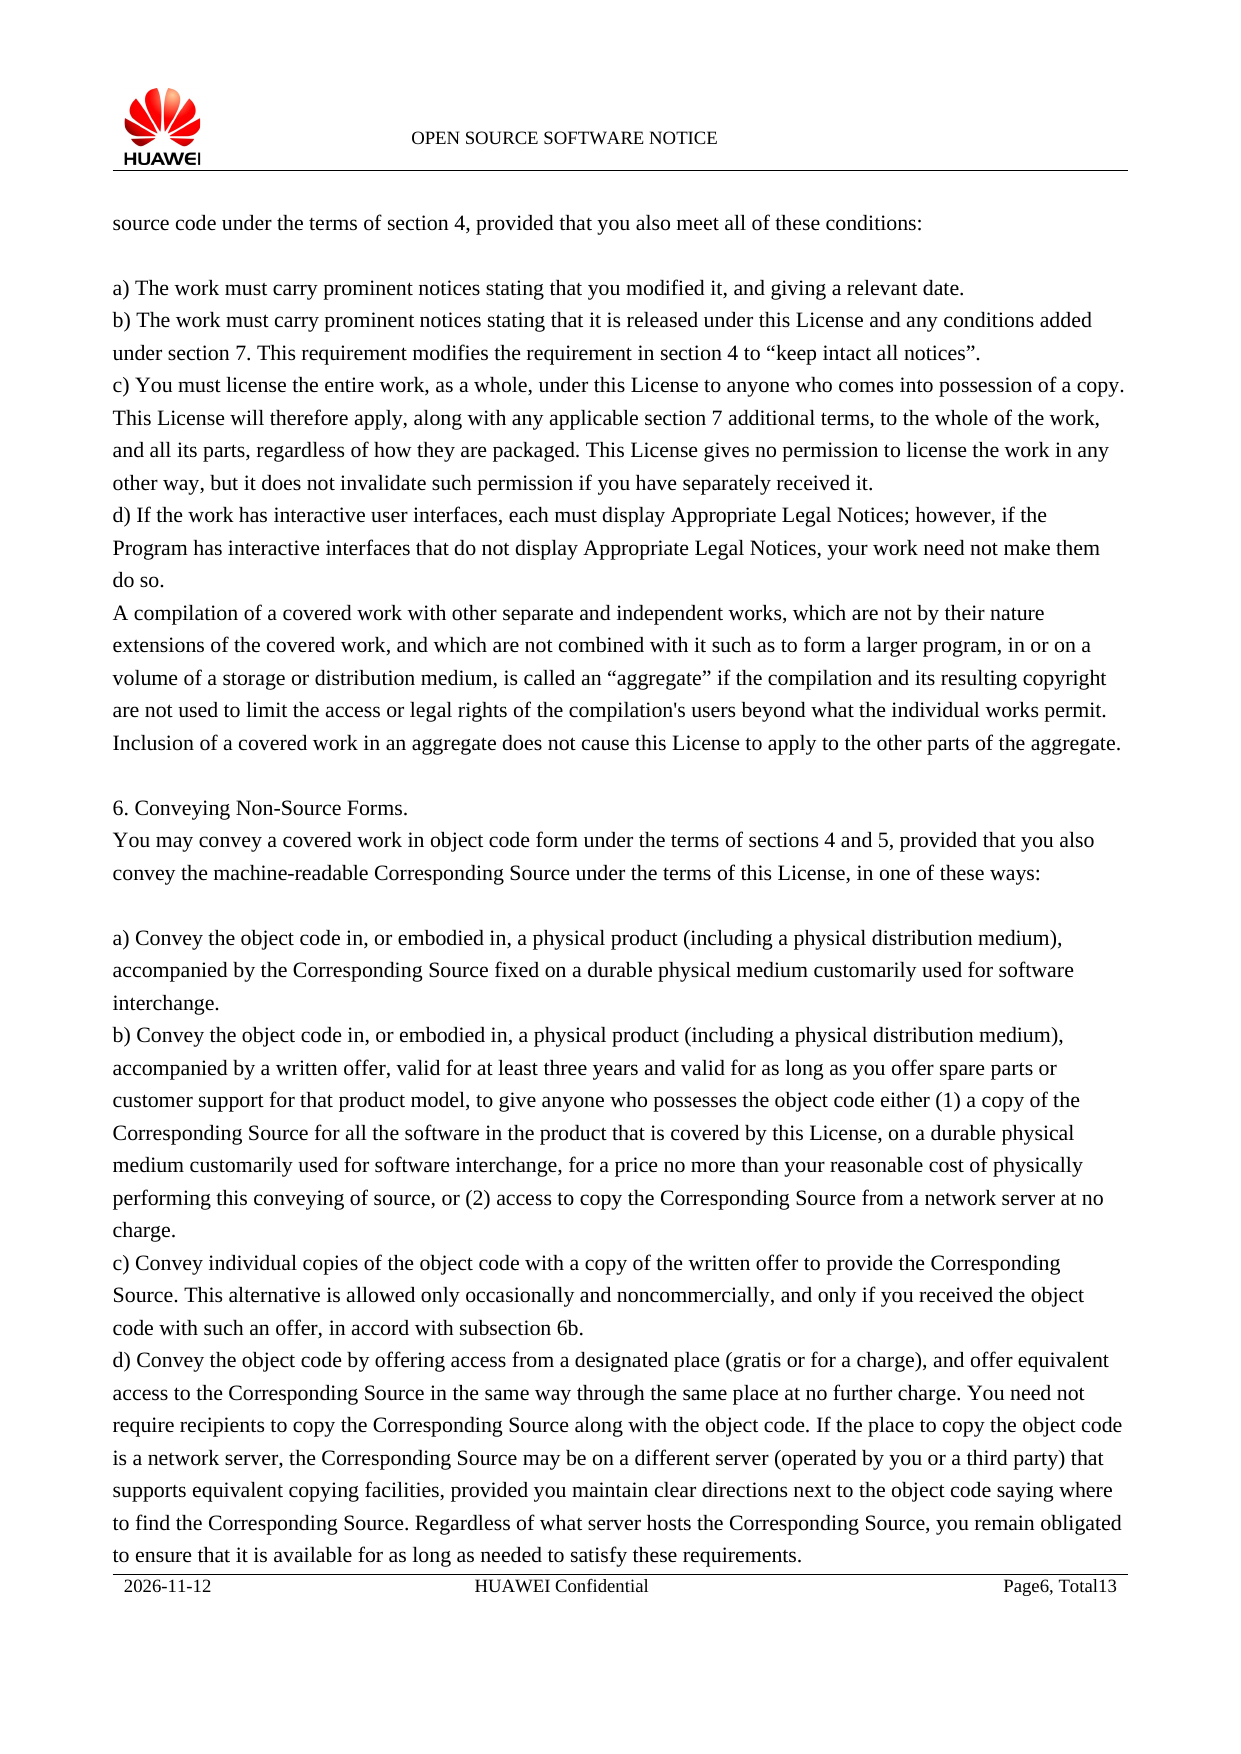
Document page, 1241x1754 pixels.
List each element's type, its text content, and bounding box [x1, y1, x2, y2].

picture [124, 88, 201, 165]
